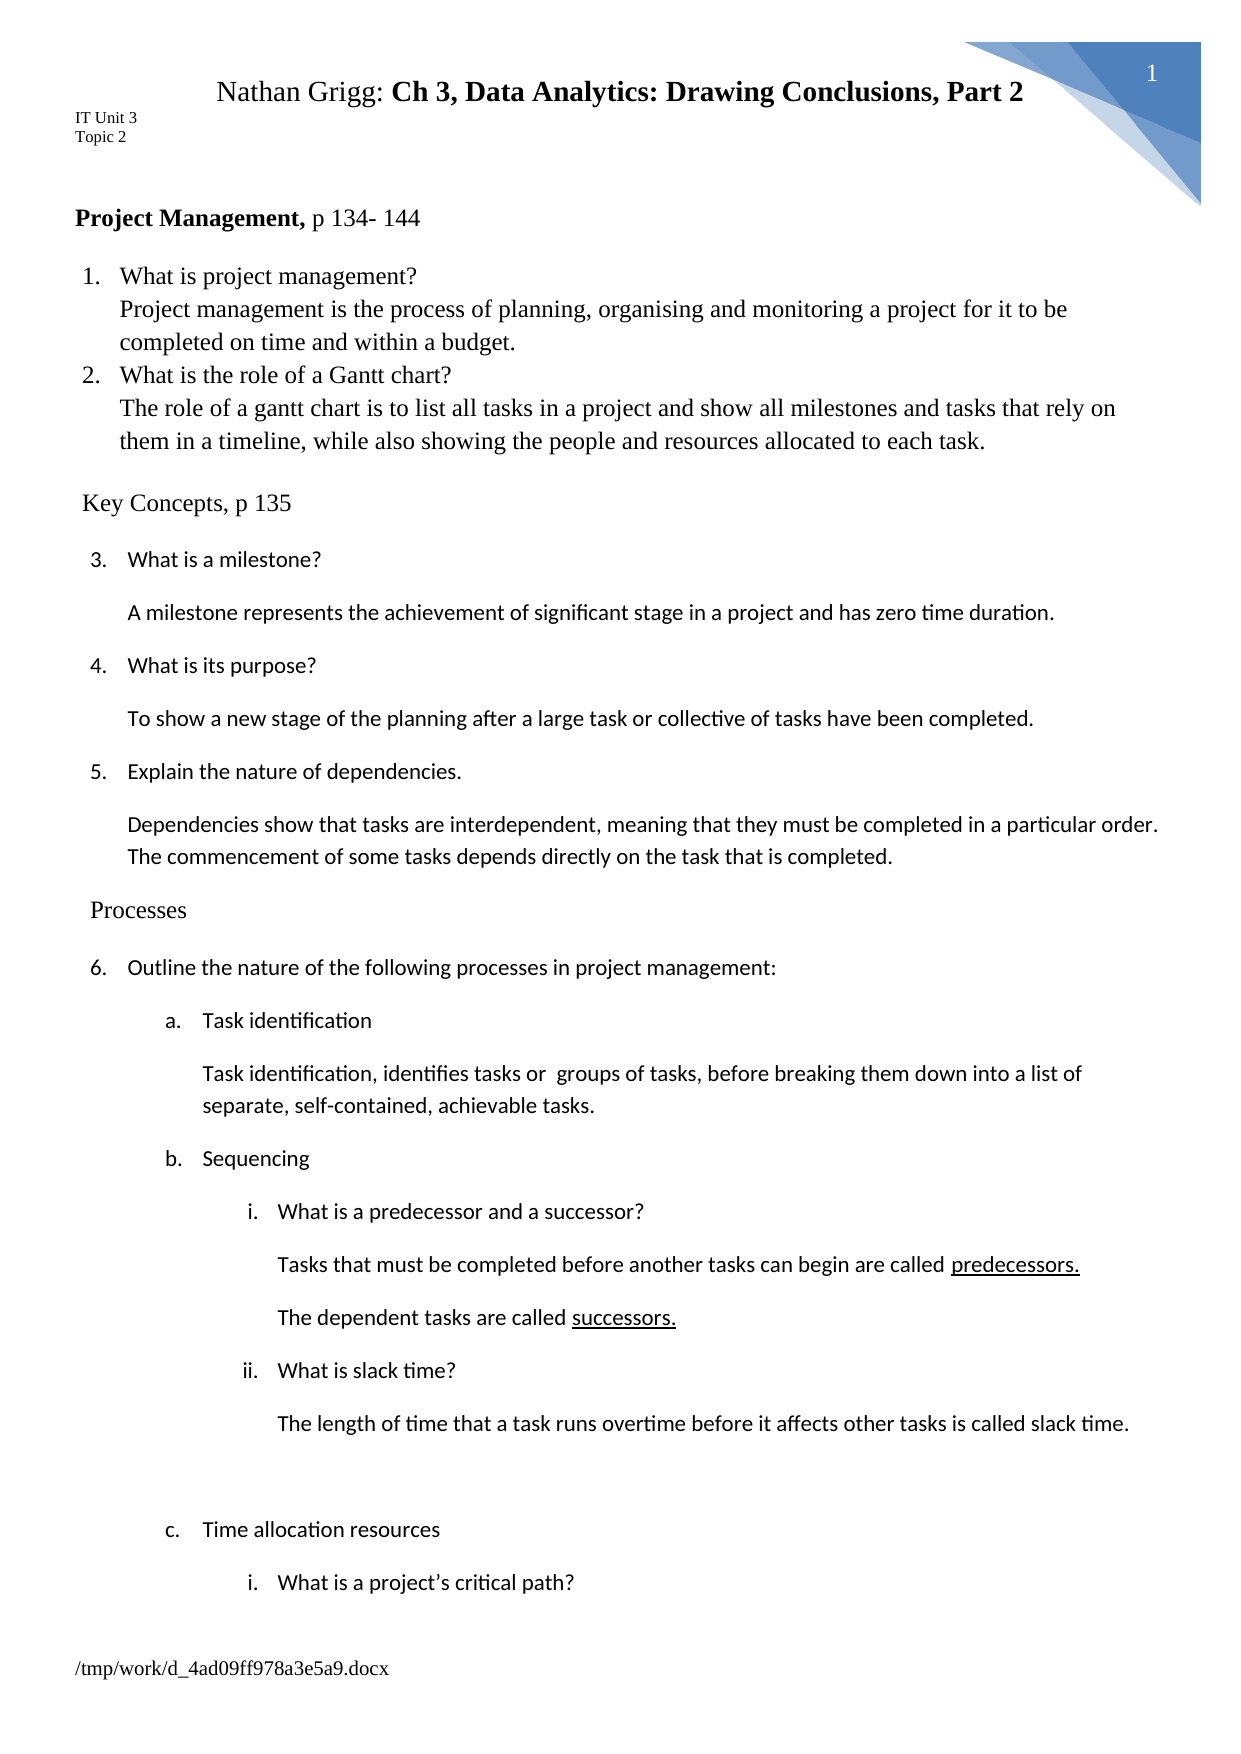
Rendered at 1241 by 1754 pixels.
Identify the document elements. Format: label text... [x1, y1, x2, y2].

picture [963, 42, 1201, 206]
list The role of a gantt chart is to list all tasks in a project and show all milestones and tasks that rely on them in a timeline, while also showing the people and resources allocated to each task. [119, 393, 1165, 454]
list What is project management? [82, 261, 1165, 289]
text Project Management, p 134- 144 [75, 203, 1165, 232]
list The dependent tasks are called successors. [277, 1303, 1165, 1331]
list To show a new stage of the planning after a large task or collective of tasks have been completed. [127, 704, 1165, 732]
list What is the role of a Gantt chart? [82, 360, 1165, 388]
list What is a predecessor and a successor? [258, 1197, 1165, 1225]
list Task identification [165, 1006, 1165, 1034]
list What is slack time? [258, 1356, 1165, 1384]
list Sequencing [165, 1144, 1165, 1172]
list Time allocation resources [165, 1515, 1165, 1543]
list What is a project’s critical path? [258, 1568, 1165, 1596]
list Task identification, identifies tasks or groups of tasks, before breaking them down into a list of separate, self-contained, achievable tasks. [202, 1059, 1165, 1119]
list The length of time that a task runs overtime before it affects other tasks is called slack time. [277, 1409, 1165, 1437]
text Processes [90, 895, 1165, 924]
list Tasks that must be completed before another tasks can begin are called predecessors. [277, 1250, 1165, 1278]
list A milestone represents the achievement of significant stage in a project and has zero time duration. [127, 598, 1165, 626]
list Outline the nature of the following processes in project management: [90, 953, 1165, 981]
list What is its purpose? [90, 651, 1165, 679]
text IT Unit 3 [75, 107, 1165, 127]
text Key Concepts, p 135 [82, 488, 1165, 516]
list What is a milestone? [90, 545, 1165, 573]
text Topic 2 [75, 127, 1165, 146]
list Project management is the process of planning, organising and monitoring a project for it to be completed on time and within a budget. [119, 294, 1165, 356]
list Dependencies show that tasks are interdependent, meaning that they must be completed in a particular order. The commencement of some tasks depends directly on the task that is completed. [127, 810, 1165, 870]
list Explain the nature of dependencies. [90, 757, 1165, 785]
